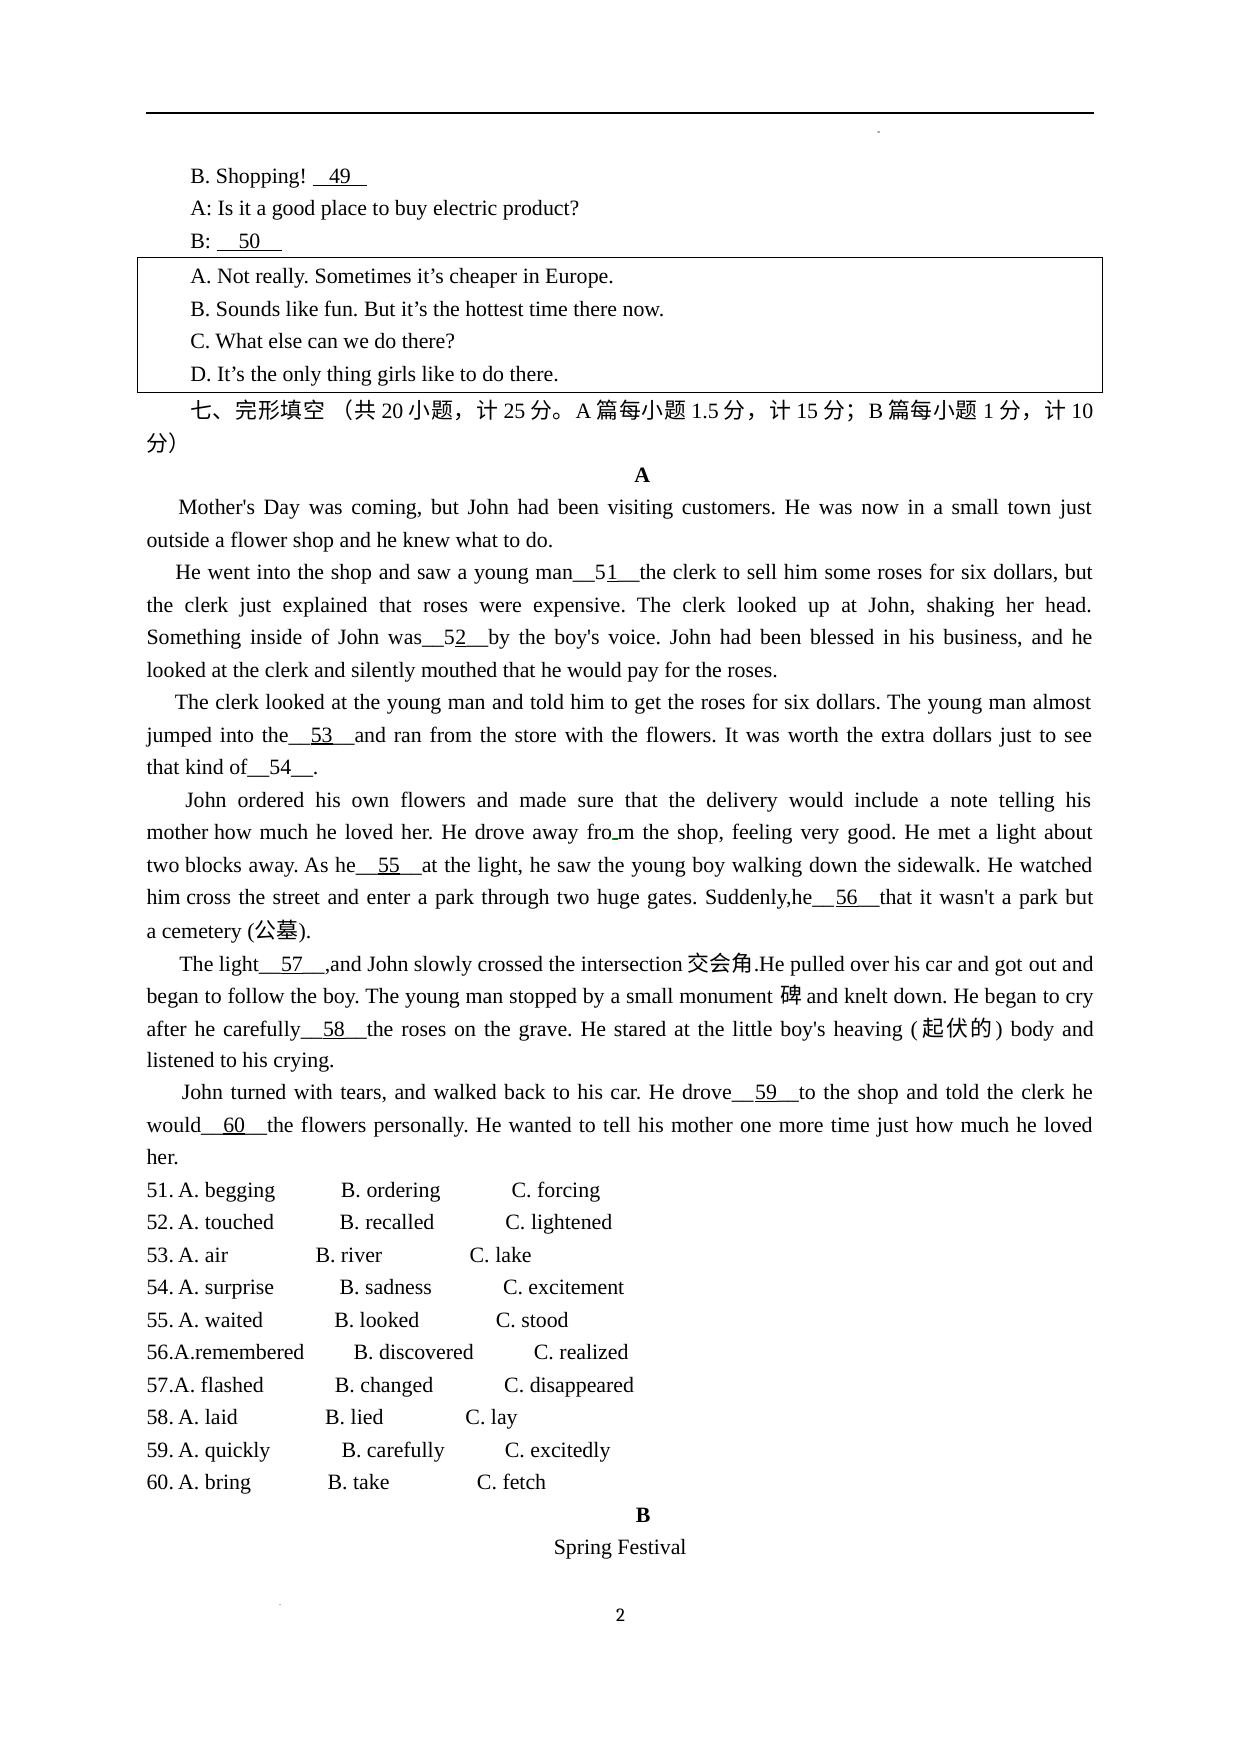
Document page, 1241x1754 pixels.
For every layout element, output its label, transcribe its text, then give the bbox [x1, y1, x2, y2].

text 57.A. flashed B. changed C. disappeared [146, 1368, 1094, 1401]
text 60. A. bring B. take C. fetch [146, 1466, 1094, 1498]
text B. Sounds like fun. But it’s the hottest time there now. [146, 292, 1094, 325]
text Spring Festival [146, 1531, 1094, 1563]
text 七、完形填空 （共20小题，计25分。A篇每小题1.5分，计15分；B篇每小题1分，计10分） [146, 393, 1094, 458]
text 55. A. waited B. looked C. stood [146, 1303, 1094, 1336]
text He went into the shop and saw a young man__51__the clerk to sell him some roses for six dollars, but the clerk just explained that roses were expensive. The clerk looked up at John, shaking her head. Something inside of John was__52__by the boy's voice. John had been blessed in his business, and he looked at the clerk and silently mouthed that he would pay for the roses. [146, 556, 1094, 686]
text A. Not really. Sometimes it’s cheaper in Europe. [138, 258, 1102, 292]
text 53. A. air B. river C. lake [146, 1238, 1094, 1271]
text 58. A. laid B. lied C. lay [146, 1401, 1094, 1433]
text John turned with tears, and walked back to his car. He drove__59__to the shop and told the clerk he would__60__the flowers personally. He wanted to tell his mother one more time just how much he loved her. [146, 1076, 1094, 1173]
text B. Shopping! 49 [146, 159, 1094, 192]
text The clerk looked at the young man and told him to get the roses for six dollars. The young man almost jumped into the__53__and ran from the store with the flowers. It was worth the extra dollars just to see that kind of__54__. [146, 686, 1094, 783]
text C. What else can we do there? [146, 325, 1094, 354]
text A: Is it a good place to buy electric product? [146, 192, 1094, 224]
text The light__57__,and John slowly crossed the intersection交会角.He pulled over his car and got out and began to follow the boy. The young man stopped by a small monument 碑and knelt down. He began to cry after he carefully__58__the roses on the grave. He stared at the little boy's heaving (起伏的) body and listened to his crying. [146, 946, 1094, 1076]
text B: 50 [146, 224, 1094, 257]
text 51. A. begging B. ordering C. forcing [146, 1173, 1094, 1206]
text John ordered his own flowers and made sure that the delivery would include a note telling his mother how much he loved her. He drove away from the shop, feeling very good. He met a light about two blocks away. As he__55__at the light, he saw the young boy walking down the sidewalk. He watched him cross the street and enter a park through two huge gates. Suddenly,he__56__that it wasn't a park but a cemetery (公墓). [146, 783, 1094, 946]
text B [146, 1498, 1094, 1531]
text A [146, 458, 1094, 491]
text Mother's Day was coming, but John had been visiting customers. He was now in a small town just outside a flower shop and he knew what to do. [146, 491, 1094, 556]
text 59. A. quickly B. carefully C. excitedly [146, 1433, 1094, 1466]
text 56.A.remembered B. discovered C. realized [146, 1336, 1094, 1368]
text D. It’s the only thing girls like to do there. [138, 354, 1102, 392]
text 52. A. touched B. recalled C. lightened [146, 1206, 1094, 1238]
text 54. A. surprise B. sadness C. excitement [146, 1271, 1094, 1303]
